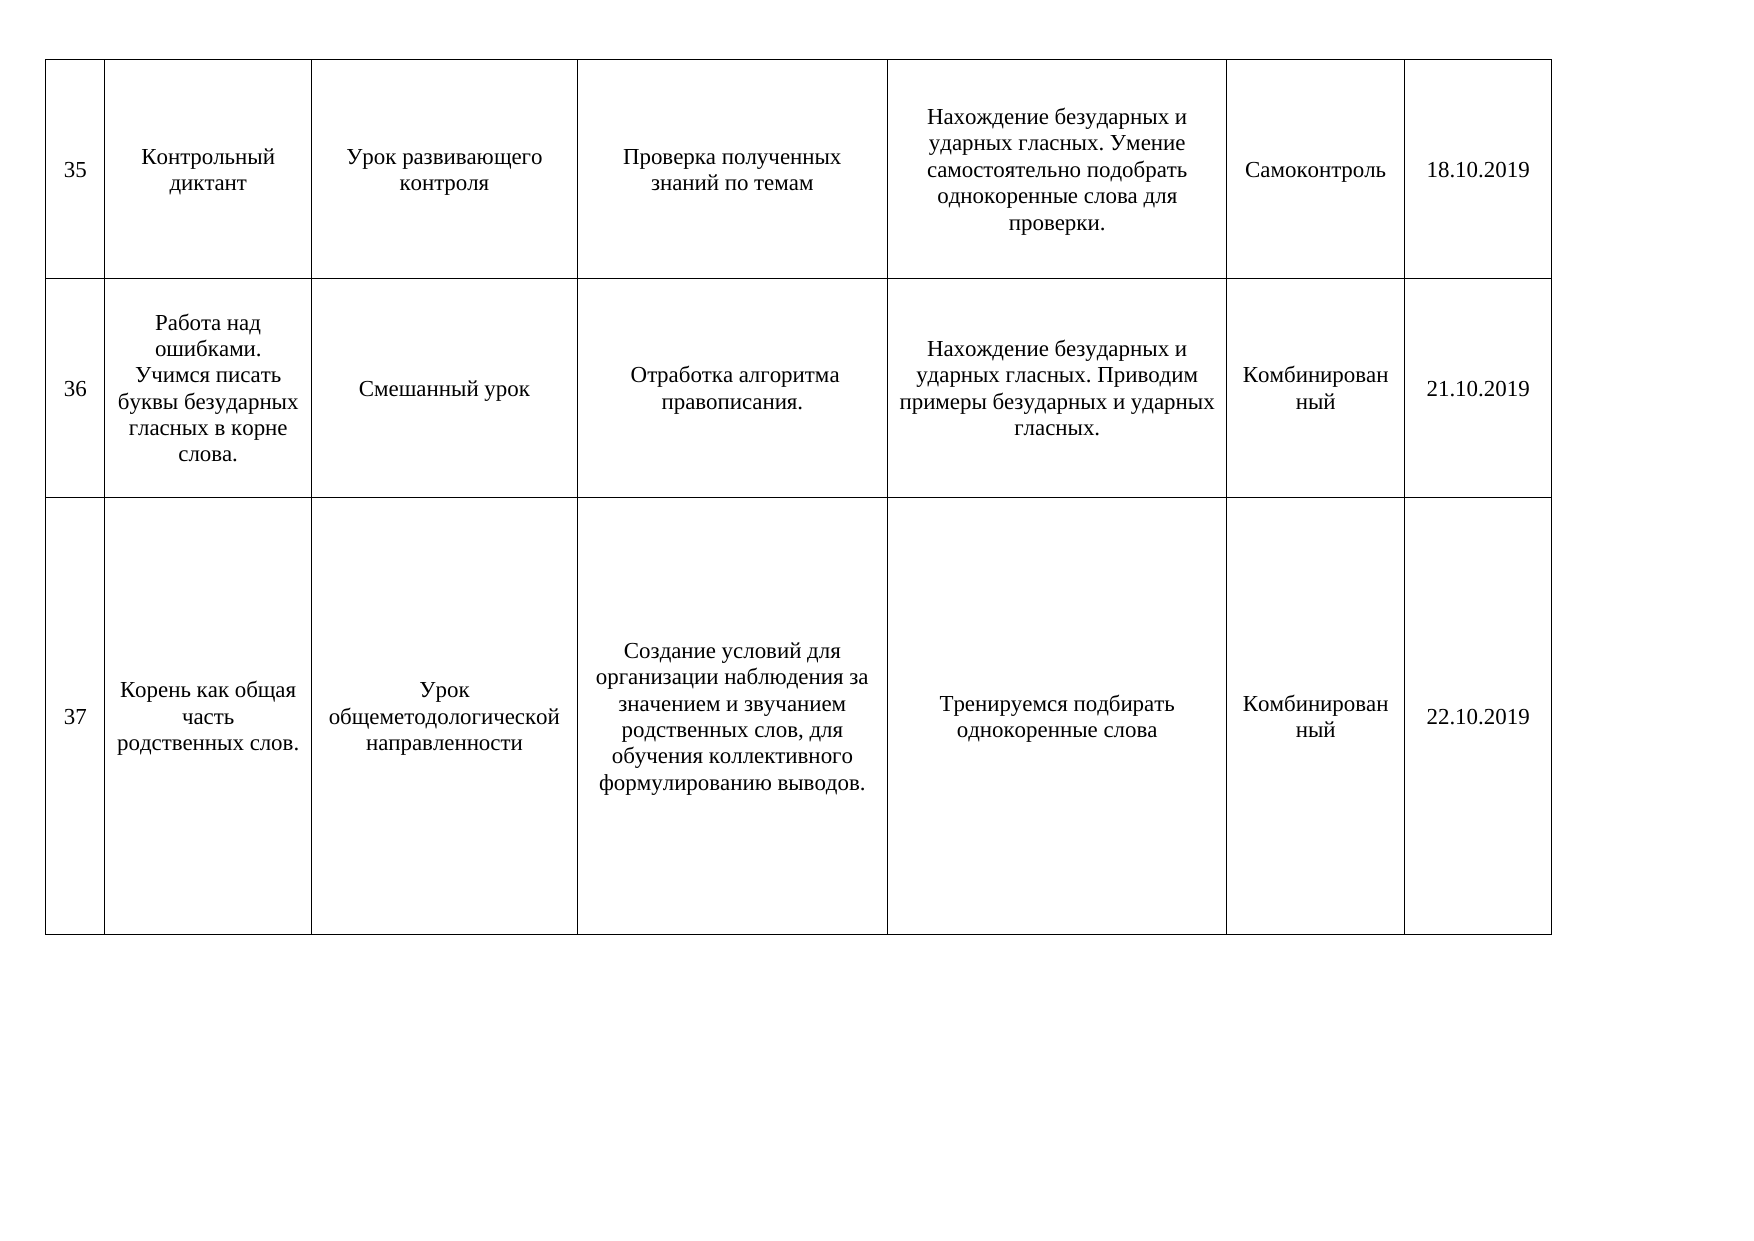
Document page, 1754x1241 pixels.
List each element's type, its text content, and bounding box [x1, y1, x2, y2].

table_cell Комбинированный [1227, 279, 1404, 497]
table_cell Нахождение безударных и ударных гласных. Приводим примеры безударных и ударных гласных. [888, 279, 1226, 497]
table_cell Работа над ошибками. Учимся писать буквы безударных гласных в корне слова. [105, 279, 311, 497]
table_cell 22.10.2019 [1405, 498, 1551, 934]
table_cell 37 [46, 498, 104, 934]
table_cell 36 [46, 279, 104, 497]
table_cell Урок развивающего контроля [312, 60, 577, 278]
table_cell 35 [46, 60, 104, 278]
table_cell Отработка алгоритма правописания. [578, 279, 887, 497]
table_cell Урок общеметодологической направленности [312, 498, 577, 934]
table_cell Создание условий для организации наблюдения за значением и звучанием родственных слов, для обучения коллективного формулированию выводов. [578, 498, 887, 934]
table_cell Корень как общая часть родственных слов. [105, 498, 311, 934]
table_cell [888, 498, 1226, 934]
table_cell Смешанный урок [312, 279, 577, 497]
table_cell 18.10.2019 [1405, 60, 1551, 278]
table_cell Комбинированный [1227, 498, 1404, 934]
table_cell Самоконтроль [1227, 60, 1404, 278]
table_cell Проверка полученных знаний по темам [578, 60, 887, 278]
table_cell 21.10.2019 [1405, 279, 1551, 497]
table_cell Нахождение безударных и ударных гласных. Умение самостоятельно подобрать однокоренные слова для проверки. [888, 60, 1226, 278]
table_cell Контрольный диктант [105, 60, 311, 278]
